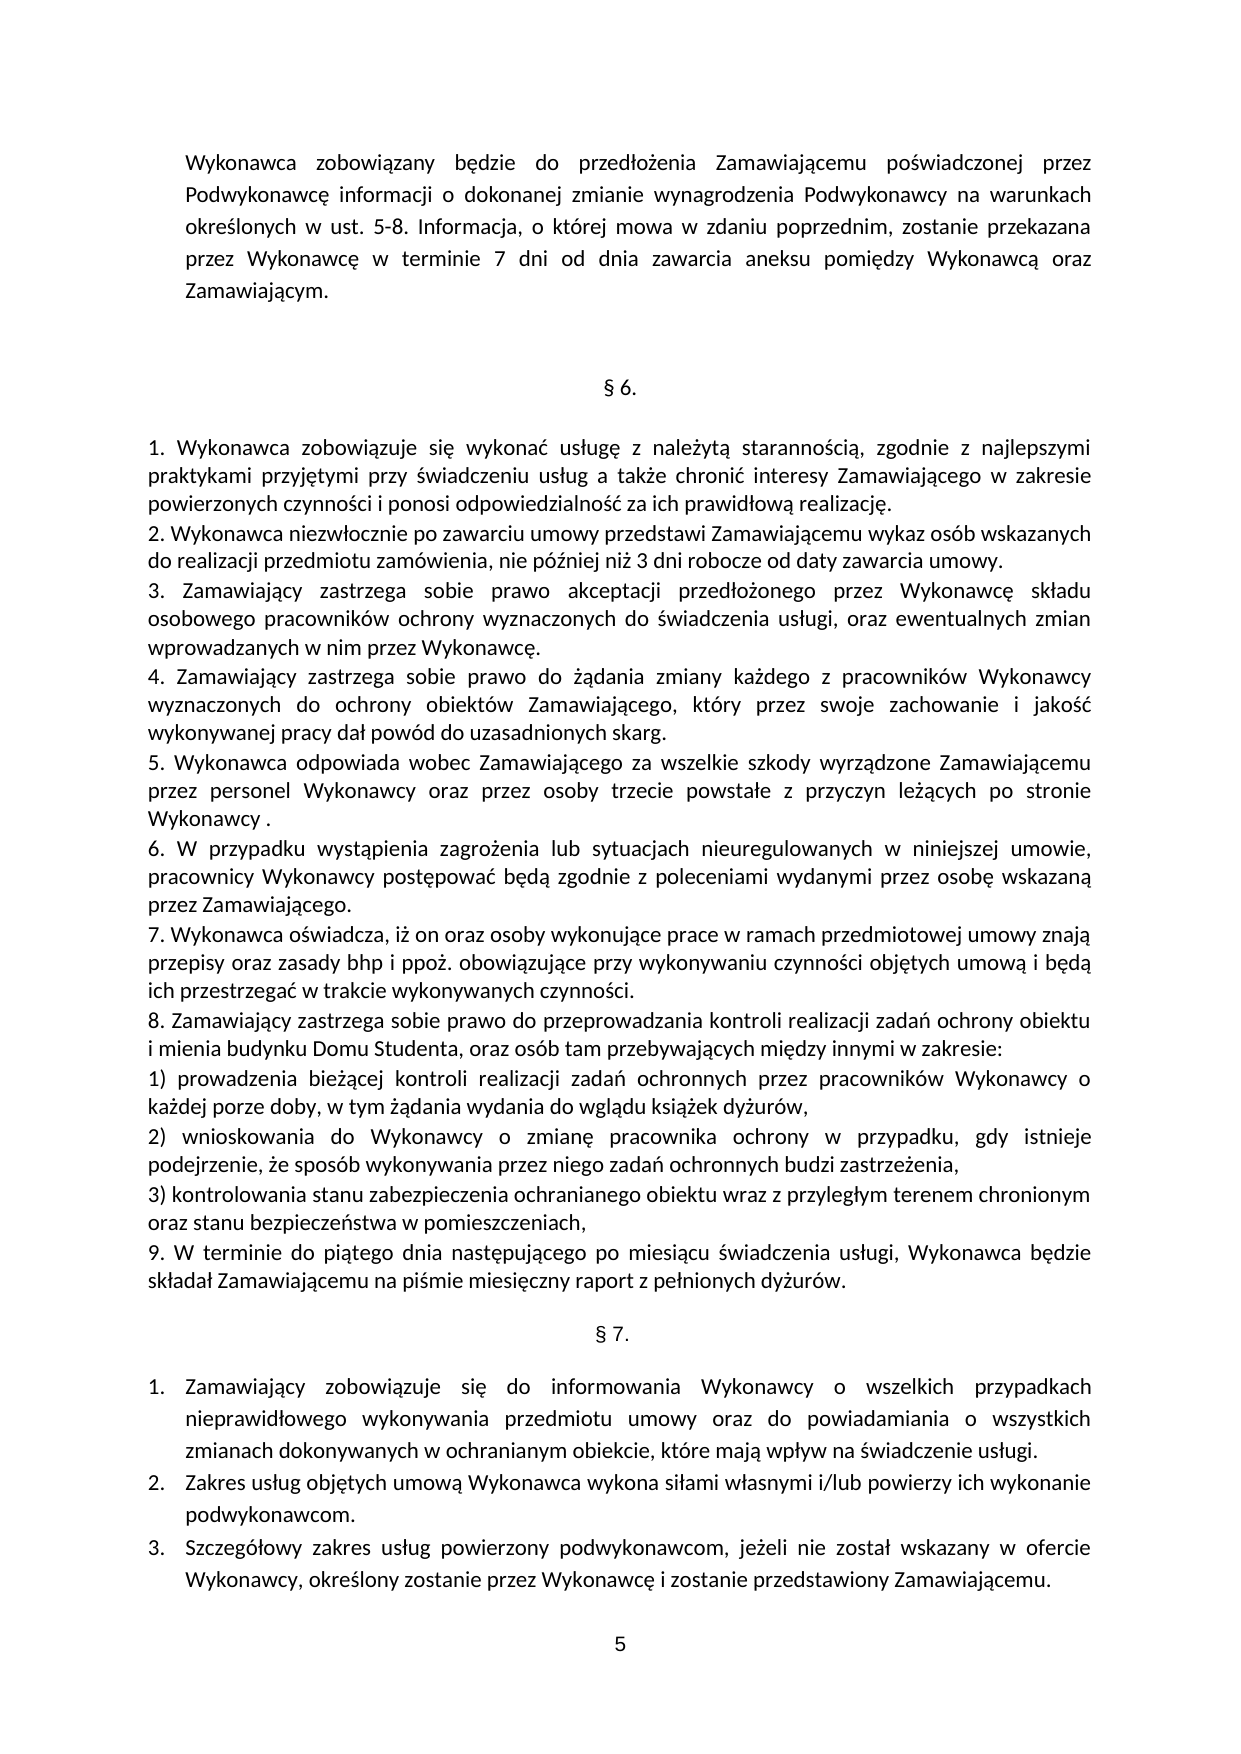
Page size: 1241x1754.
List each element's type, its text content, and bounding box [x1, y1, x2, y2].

list Zakres usług objętych umową Wykonawca wykona siłami własnymi i/lub powierzy ich wykonanie podwykonawcom. [148, 1468, 1093, 1528]
text 1) prowadzenia bieżącej kontroli realizacji zadań ochronnych przez pracowników Wykonawcy o każdej porze doby, w tym żądania wydania do wglądu książek dyżurów, [148, 1064, 1093, 1120]
text 2. Wykonawca niezwłocznie po zawarciu umowy przedstawi Zamawiającemu wykaz osób wskazanych do realizacji przedmiotu zamówienia, nie później niż 3 dni robocze od daty zawarcia umowy. [148, 519, 1093, 575]
text 5. Wykonawca odpowiada wobec Zamawiającego za wszelkie szkody wyrządzone Zamawiającemu przez personel Wykonawcy oraz przez osoby trzecie powstałe z przyczyn leżących po stronie Wykonawcy . [148, 748, 1093, 832]
text 1. Wykonawca zobowiązuje się wykonać usługę z należytą starannością, zgodnie z najlepszymi praktykami przyjętymi przy świadczeniu usług a także chronić interesy Zamawiającego w zakresie powierzonych czynności i ponosi odpowiedzialność za ich prawidłową realizację. [148, 433, 1093, 517]
text 9. W terminie do piątego dnia następującego po miesiącu świadczenia usługi, Wykonawca będzie składał Zamawiającemu na piśmie miesięczny raport z pełnionych dyżurów. [148, 1238, 1093, 1294]
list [148, 148, 1093, 304]
text 2) wnioskowania do Wykonawcy o zmianę pracownika ochrony w przypadku, gdy istnieje podejrzenie, że sposób wykonywania przez niego zadań ochronnych budzi zastrzeżenia, [148, 1122, 1093, 1178]
list Zamawiający zobowiązuje się do informowania Wykonawcy o wszelkich przypadkach nieprawidłowego wykonywania przedmiotu umowy oraz do powiadamiania o wszystkich zmianach dokonywanych w ochranianym obiekcie, które mają wpływ na świadczenie usługi. [148, 1372, 1093, 1464]
list Szczegółowy zakres usług powierzony podwykonawcom, jeżeli nie został wskazany w ofercie Wykonawcy, określony zostanie przez Wykonawcę i zostanie przedstawiony Zamawiającemu. [148, 1533, 1093, 1593]
text § 7. [132, 1322, 1093, 1346]
text 7. Wykonawca oświadcza, iż on oraz osoby wykonujące prace w ramach przedmiotowej umowy znają przepisy oraz zasady bhp i ppoż. obowiązujące przy wykonywaniu czynności objętych umową i będą ich przestrzegać w trakcie wykonywanych czynności. [148, 920, 1093, 1004]
text 6. W przypadku wystąpienia zagrożenia lub sytuacjach nieuregulowanych w niniejszej umowie, pracownicy Wykonawcy postępować będą zgodnie z poleceniami wydanymi przez osobę wskazaną przez Zamawiającego. [148, 834, 1093, 918]
text 3) kontrolowania stanu zabezpieczenia ochranianego obiektu wraz z przyległym terenem chronionym oraz stanu bezpieczeństwa w pomieszczeniach, [148, 1180, 1093, 1236]
text 4. Zamawiający zastrzega sobie prawo do żądania zmiany każdego z pracowników Wykonawcy wyznaczonych do ochrony obiektów Zamawiającego, który przez swoje zachowanie i jakość wykonywanej pracy dał powód do uzasadnionych skarg. [148, 662, 1093, 747]
text § 6. [148, 373, 1093, 401]
text 3. Zamawiający zastrzega sobie prawo akceptacji przedłożonego przez Wykonawcę składu osobowego pracowników ochrony wyznaczonych do świadczenia usługi, oraz ewentualnych zmian wprowadzanych w nim przez Wykonawcę. [148, 577, 1093, 661]
text 8. Zamawiający zastrzega sobie prawo do przeprowadzania kontroli realizacji zadań ochrony obiektu i mienia budynku Domu Studenta, oraz osób tam przebywających między innymi w zakresie: [148, 1006, 1093, 1062]
